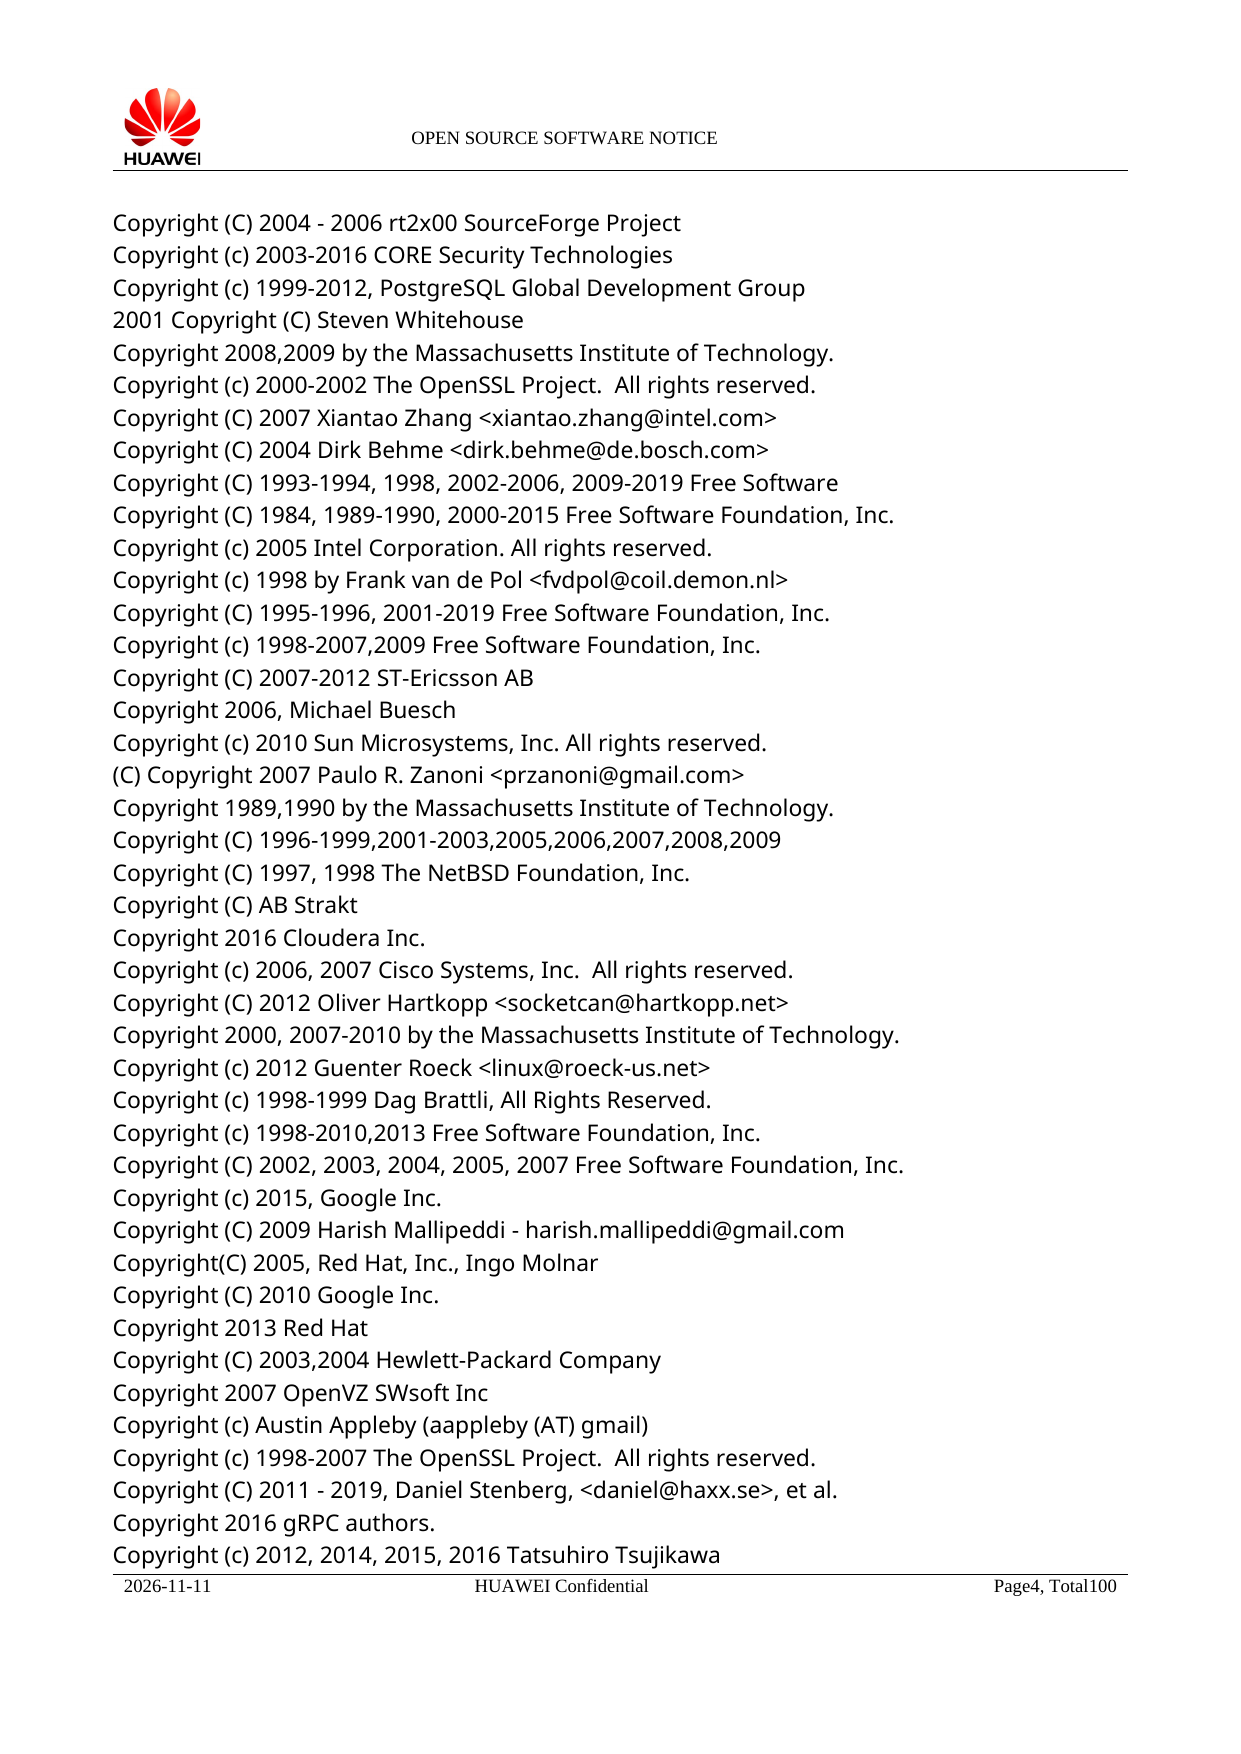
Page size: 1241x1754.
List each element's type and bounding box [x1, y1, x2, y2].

picture [124, 88, 201, 165]
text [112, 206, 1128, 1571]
